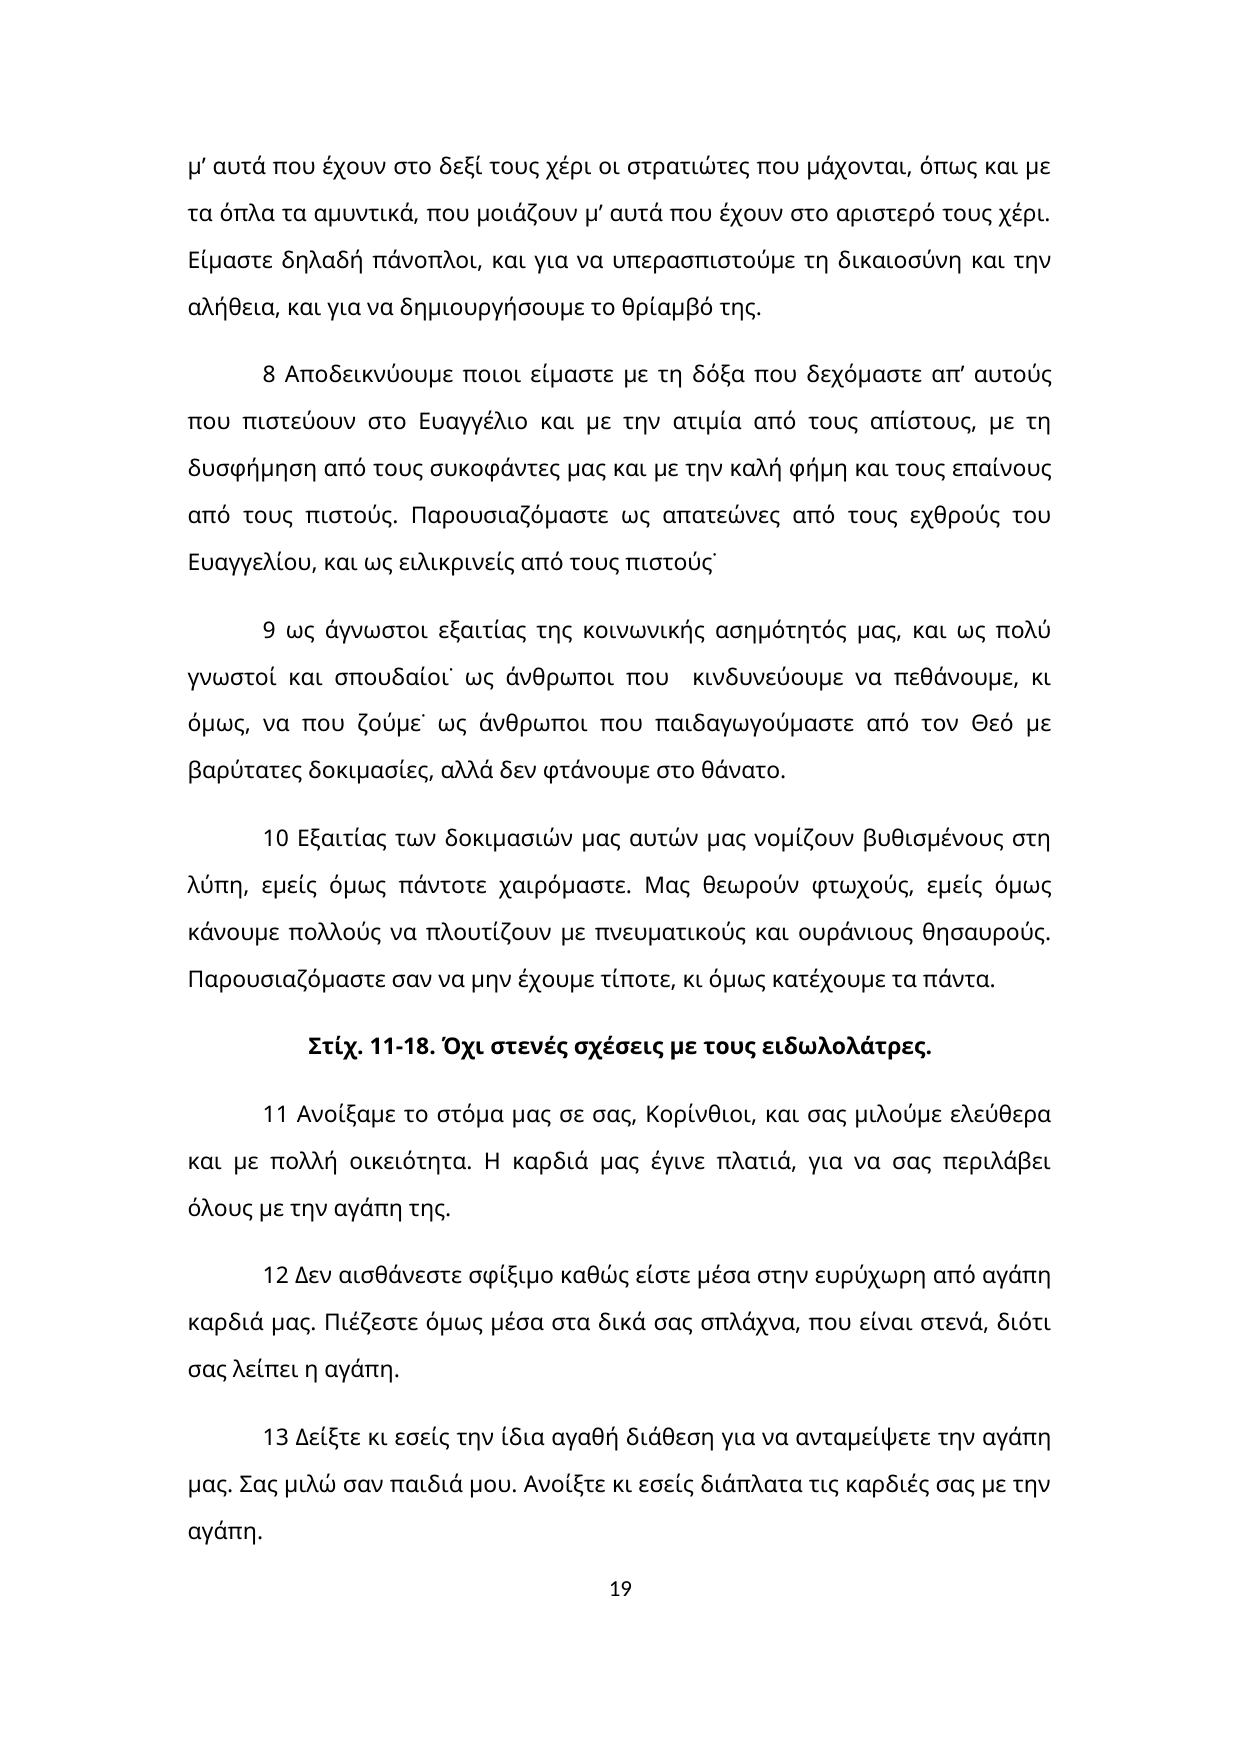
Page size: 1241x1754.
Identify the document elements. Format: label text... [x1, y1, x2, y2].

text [187, 150, 1053, 322]
text 10 Εξαιτίας των δοκιμασιών μας αυτών μας νομίζουν βυθισμένους στη λύπη, εμείς όμως πάντοτε χαιρόμαστε. Μας θεωρούν φτωχούς, εμείς όμως κάνουμε πολλούς να πλουτίζουν με πνευματικούς και ουράνιους θησαυρούς. Παρουσιαζόμαστε σαν να μην έχουμε τίποτε, κι όμως κατέχουμε τα πάντα. [187, 822, 1053, 994]
text 8 Αποδεικνύουμε ποιοι είμαστε με τη δόξα που δεχόμαστε απ’ αυτούς που πιστεύουν στο Ευαγγέλιο και με την ατιμία από τους απίστους, με τη δυσφήμηση από τους συκοφάντες μας και με την καλή φήμη και τους επαίνους από τους πιστούς. Παρουσιαζόμαστε ως απατεώνες από τους εχθρούς του Ευαγγελίου, και ως ειλικρινείς από τους πιστούς˙ [187, 358, 1053, 577]
text 13 Δείξτε κι εσείς την ίδια αγαθή διάθεση για να ανταμείψετε την αγάπη μας. Σας μιλώ σαν παιδιά μου. Ανοίξτε κι εσείς διάπλατα τις καρδιές σας με την αγάπη. [187, 1421, 1053, 1546]
text 9 ως άγνωστοι εξαιτίας της κοινωνικής ασημότητός μας, και ως πολύ γνωστοί και σπουδαίοι˙ ως άνθρωποι που κινδυνεύουμε να πεθάνουμε, κι όμως, να που ζούμε˙ ως άνθρωποι που παιδαγωγούμαστε από τον Θεό με βαρύτατες δοκιμασίες, αλλά δεν φτάνουμε στο θάνατο. [187, 613, 1053, 785]
text 12 Δεν αισθάνεστε σφίξιμο καθώς είστε μέσα στην ευρύχωρη από αγάπη καρδιά μας. Πιέζεστε όμως μέσα στα δικά σας σπλάχνα, που είναι στενά, διότι σας λείπει η αγάπη. [187, 1259, 1053, 1384]
text 11 Ανοίξαμε το στόμα μας σε σας, Κορίνθιοι, και σας μιλούμε ελεύθερα και με πολλή οικειότητα. Η καρδιά μας έγινε πλατιά, για να σας περιλάβει όλους με την αγάπη της. [187, 1098, 1053, 1223]
text Στίχ. 11-18. Όχι στενές σχέσεις με τους ειδωλολάτρες. [187, 1030, 1053, 1061]
